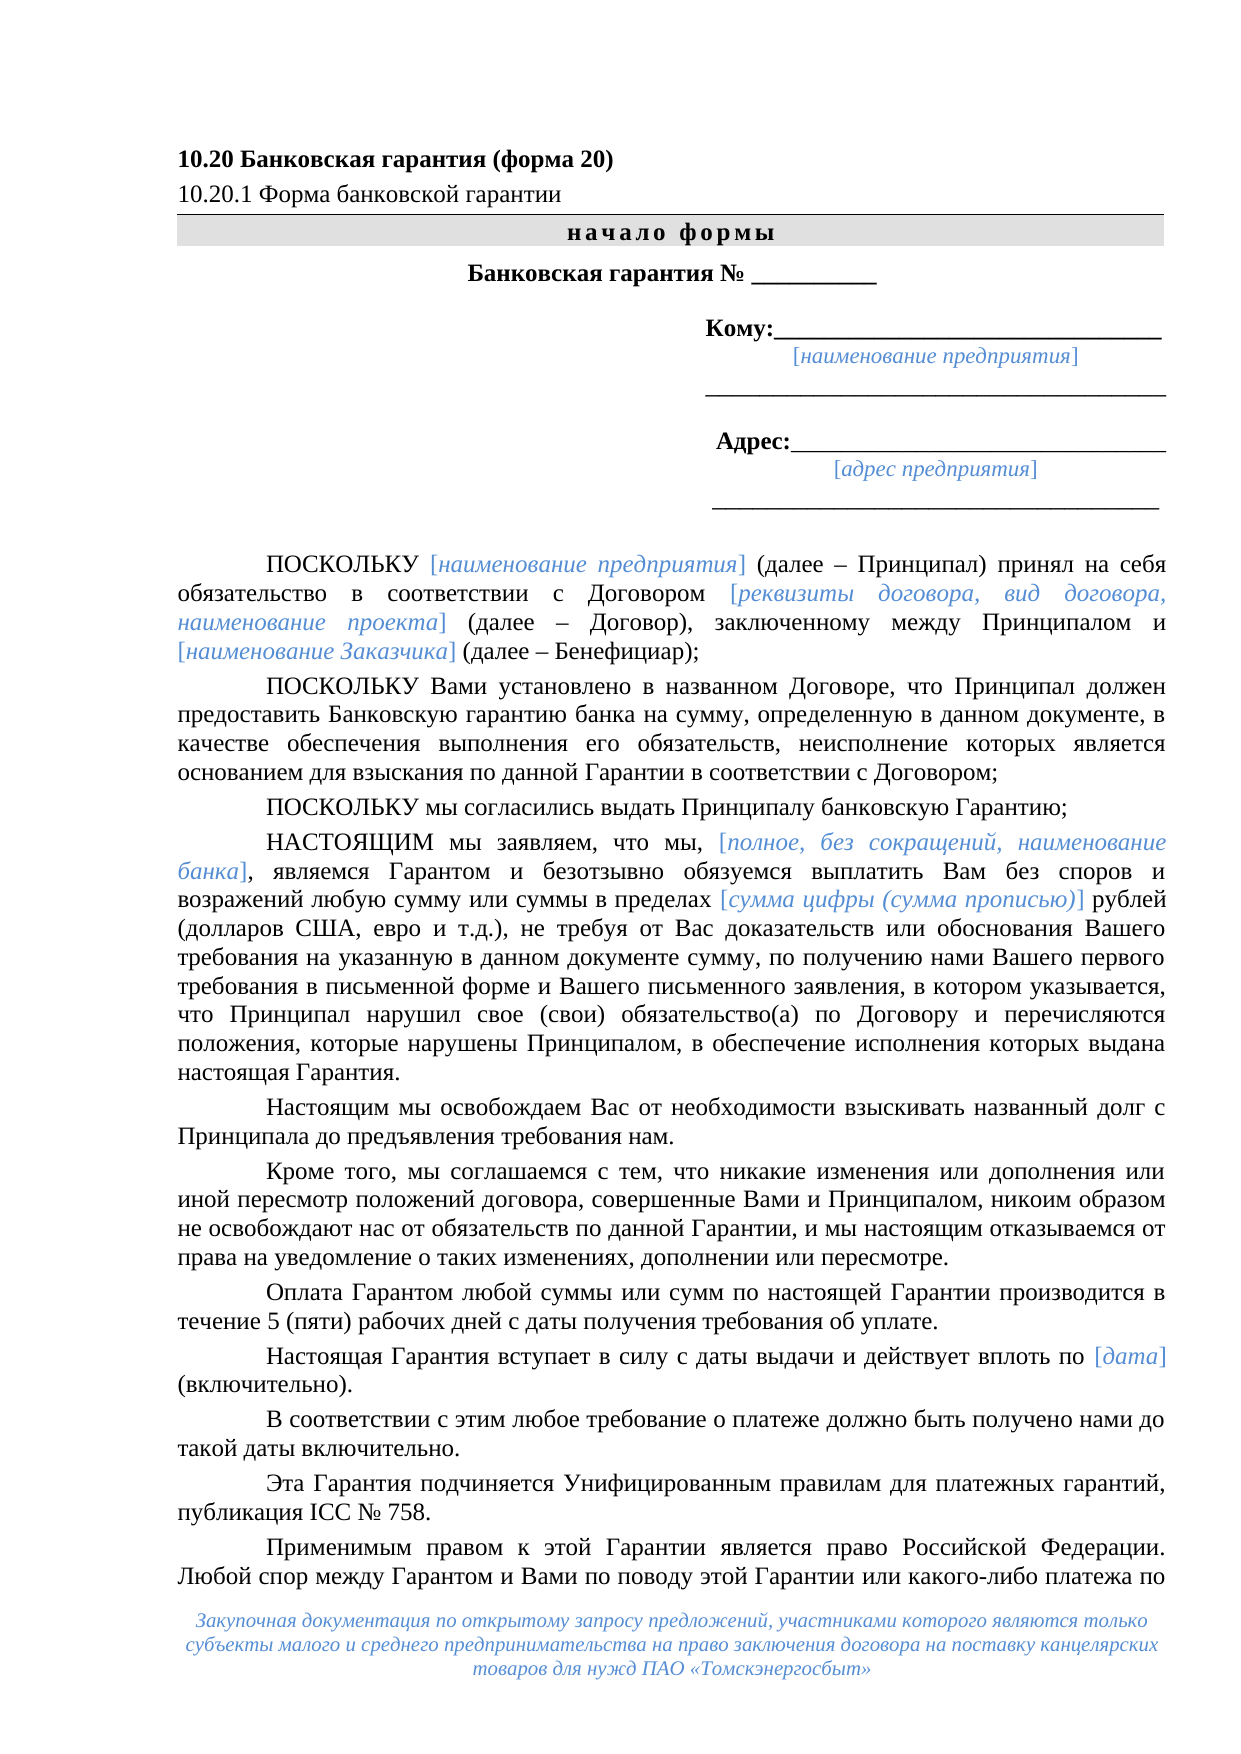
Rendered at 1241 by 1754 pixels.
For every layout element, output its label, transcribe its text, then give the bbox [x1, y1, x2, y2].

text Оплата Гарантом любой суммы или сумм по настоящей Гарантии производится в течение 5 (пяти) рабочих дней с даты получения требования об уплате. [177, 1277, 1167, 1334]
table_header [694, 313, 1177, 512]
text ПОСКОЛЬКУ мы согласились выдать Принципалу банковскую Гарантию; [177, 792, 1167, 821]
text Настоящая Гарантия вступает в силу с даты выдачи и действует вплоть по [дата] (включительно). [177, 1341, 1167, 1398]
text Настоящим мы освобождаем Вас от необходимости взыскивать названный долг с Принципала до предъявления требования нам. [177, 1092, 1167, 1149]
text ПОСКОЛЬКУ [наименование предприятия] (далее – Принципал) принял на себя обязательство в соответствии с Договором [реквизиты договора, вид договора, наименование проекта] (далее – Договор), заключенному между Принципалом и [наименование Заказчика] (далее – Бенефициар); [177, 549, 1167, 664]
text Банковская гарантия № __________ [177, 258, 1167, 287]
text Кроме того, мы соглашаемся с тем, что никакие изменения или дополнения или иной пересмотр положений договора, совершенные Вами и Принципалом, никоим образом не освобождают нас от обязательств по данной Гарантии, и мы настоящим отказываемся от права на уведомление о таких изменениях, дополнении или пересмотре. [177, 1156, 1167, 1271]
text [177, 1532, 1167, 1589]
text Эта Гарантия подчиняется Унифицированным правилам для платежных гарантий, публикация ICC № 758. [177, 1468, 1167, 1526]
text НАСТОЯЩИМ мы заявляем, что мы, [полное, без сокращений, наименование банка], являемся Гарантом и безотзывно обязуемся выплатить Вам без споров и возражений любую сумму или суммы в пределах [сумма цифры (сумма прописью)] рублей (долларов США, евро и т.д.), не требуя от Вас доказательств или обоснования Вашего требования на указанную в данном документе сумму, по получению нами Вашего первого требования в письменной форме и Вашего письменного заявления, в котором указывается, что Принципал нарушил свое (свои) обязательство(а) по Договору и перечисляются положения, которые нарушены Принципалом, в обеспечение исполнения которых выдана настоящая Гарантия. [177, 827, 1167, 1086]
text 10.20 Банковская гарантия (форма 20) [177, 144, 1167, 172]
text 10.20.1 Форма банковской гарантии [177, 179, 1167, 207]
text В соответствии с этим любое требование о платеже должно быть получено нами до такой даты включительно. [177, 1404, 1167, 1462]
text начало формы [177, 215, 1164, 246]
text ПОСКОЛЬКУ Вами установлено в названном Договоре, что Принципал должен предоставить Банковскую гарантию банка на сумму, определенную в данном документе, в качестве обеспечения выполнения его обязательств, неисполнение которых является основанием для взыскания по данной Гарантии в соответствии с Договором; [177, 671, 1167, 786]
